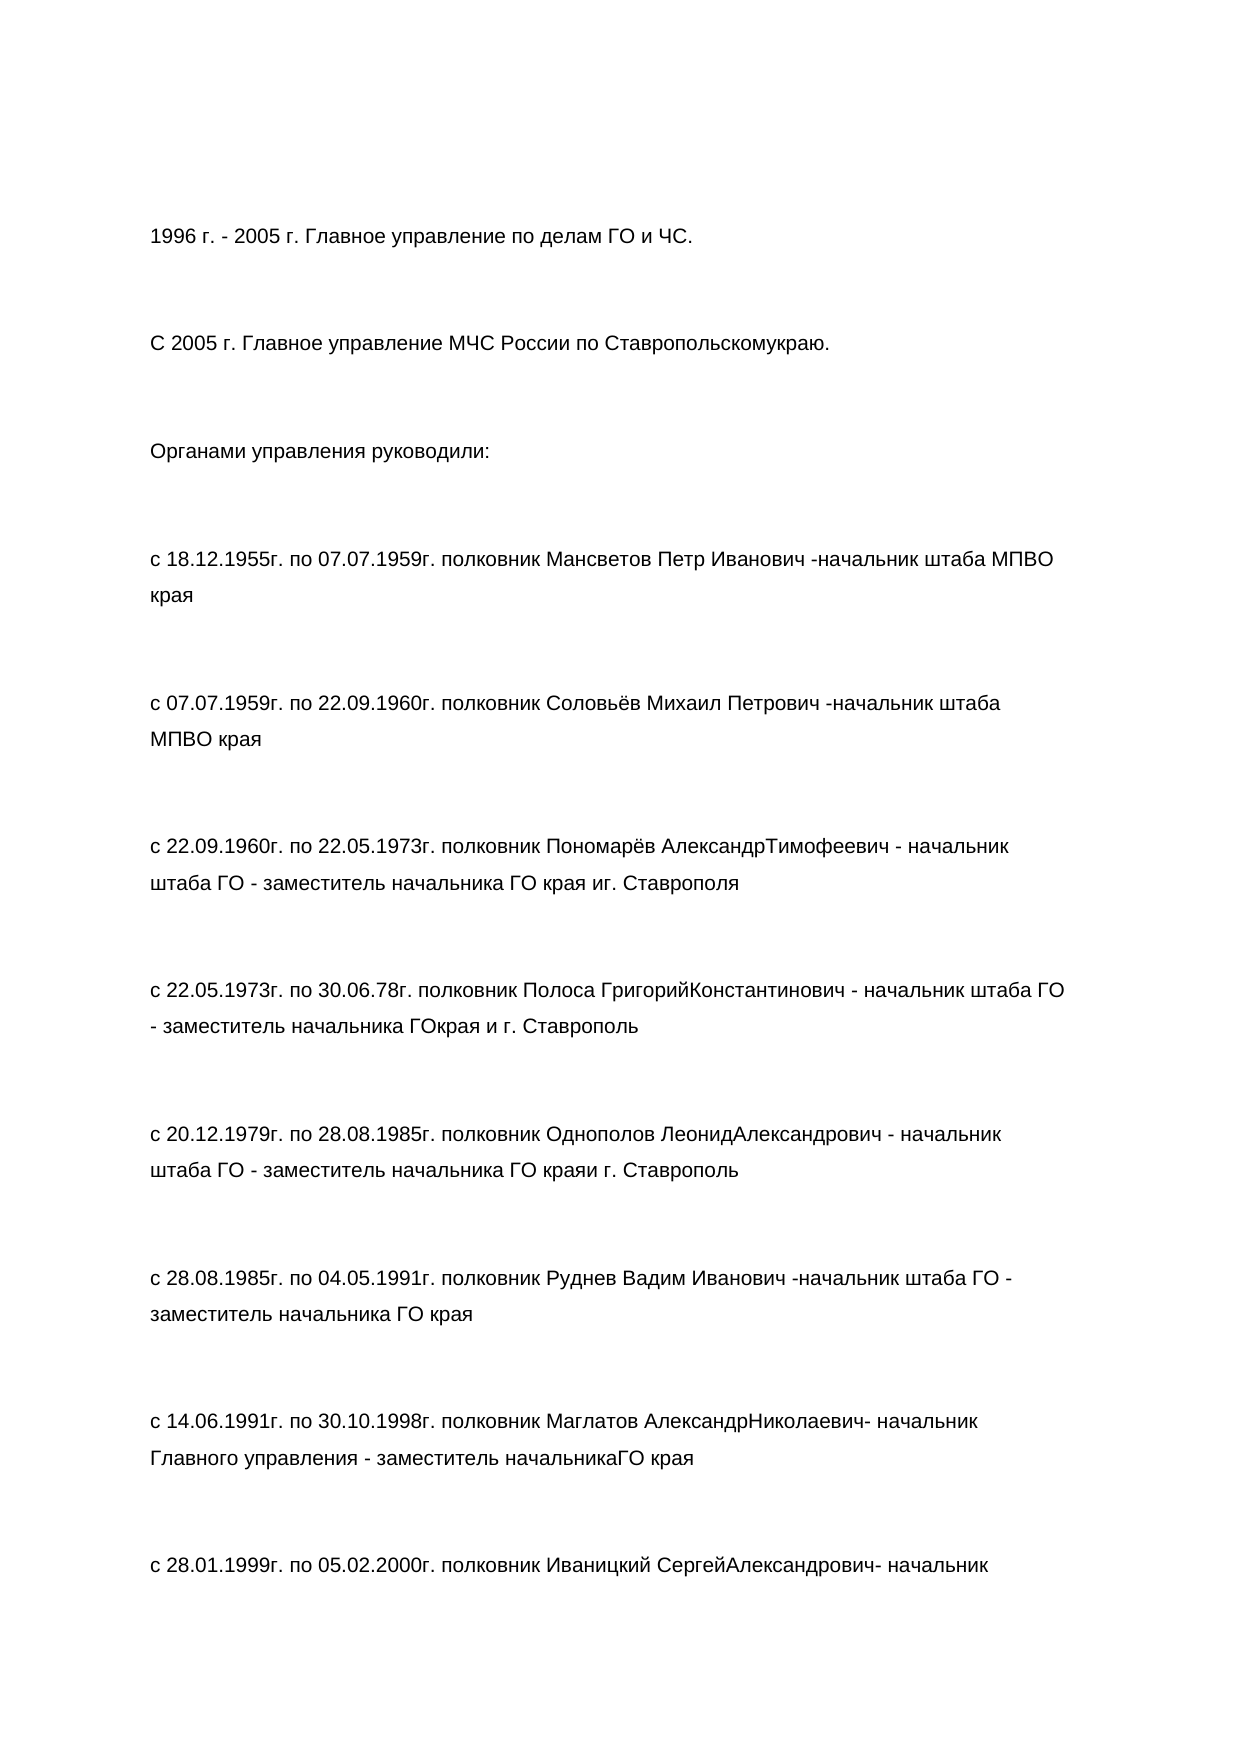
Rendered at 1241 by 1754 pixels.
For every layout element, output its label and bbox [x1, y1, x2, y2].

table_cell [140, 150, 1078, 1577]
